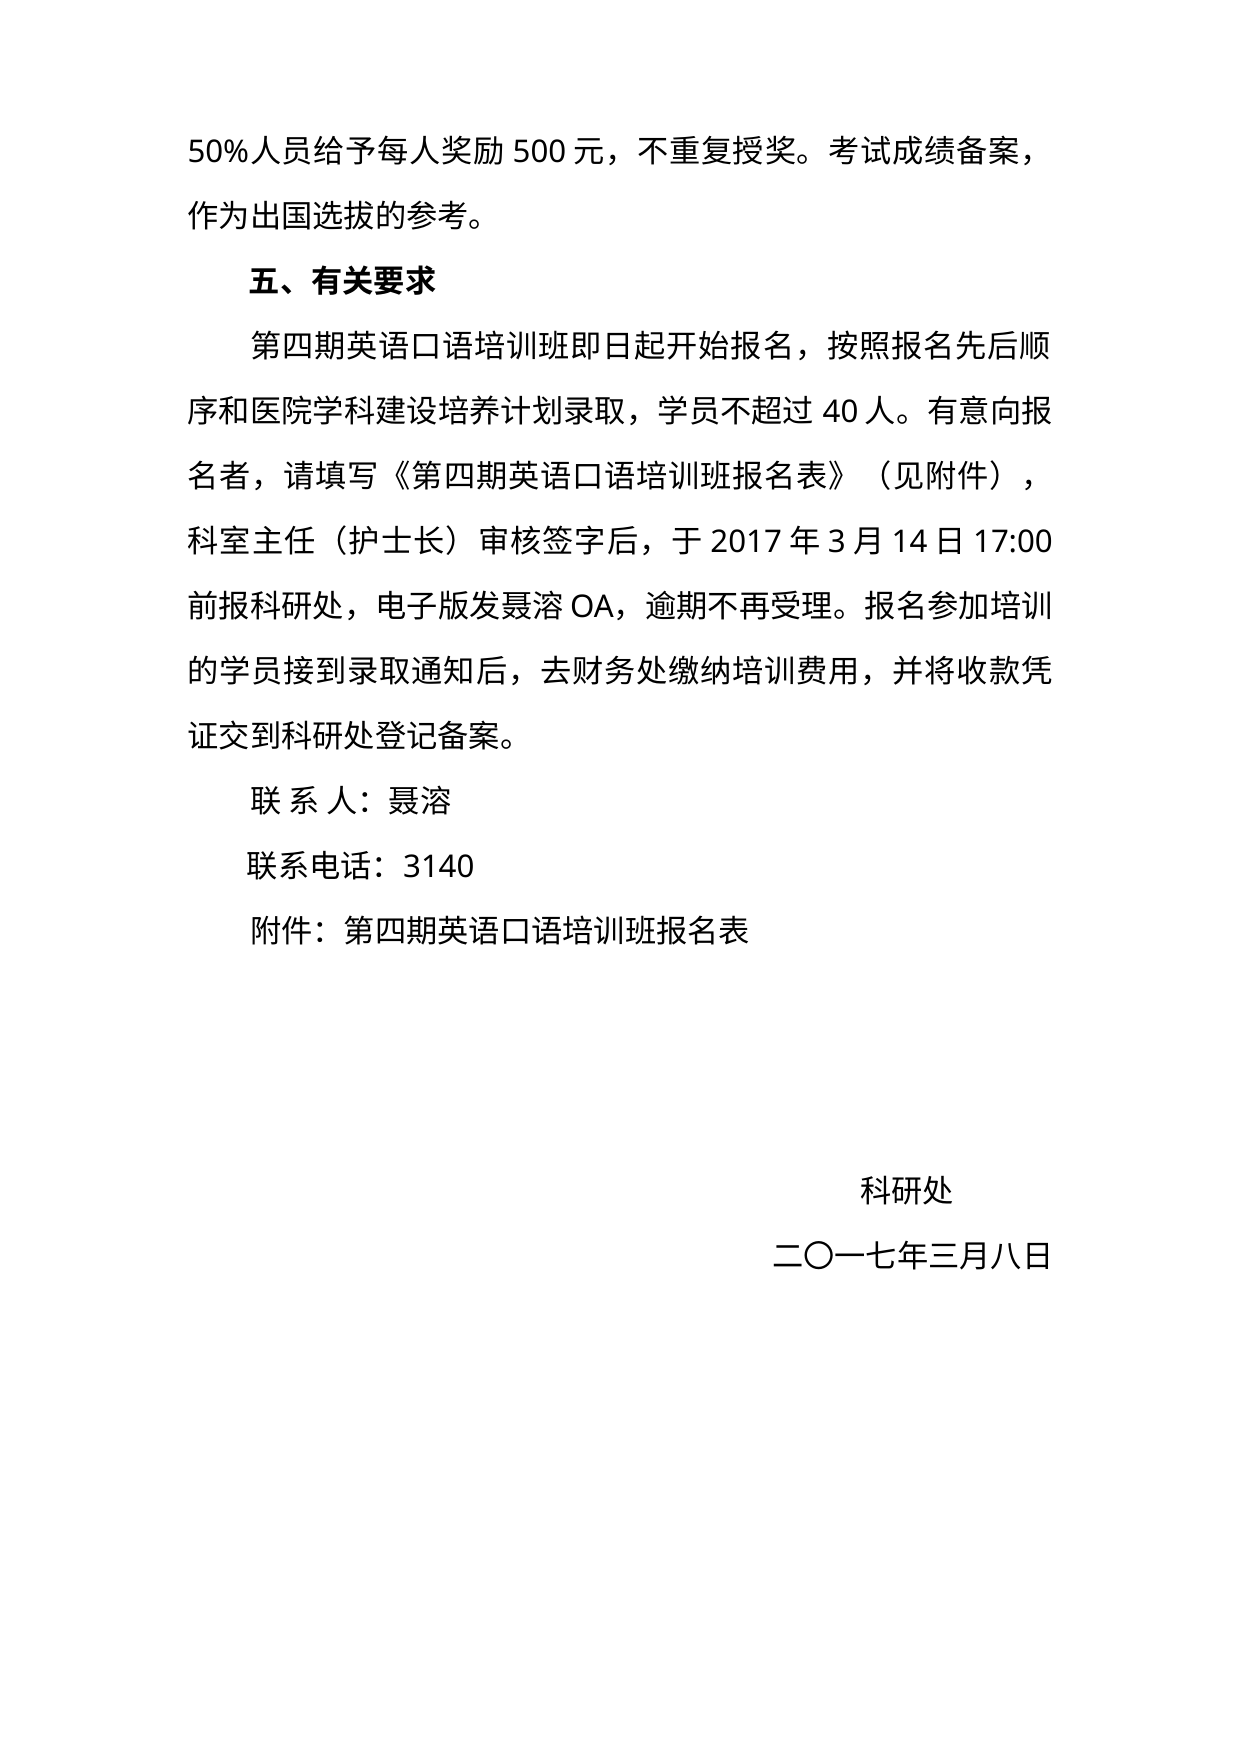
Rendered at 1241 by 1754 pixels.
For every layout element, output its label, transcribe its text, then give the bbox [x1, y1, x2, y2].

text 联 系 人：聂溶 [187, 766, 1053, 831]
text 科研处 [187, 1156, 1053, 1221]
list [187, 116, 1053, 246]
text 第四期英语口语培训班即日起开始报名，按照报名先后顺序和医院学科建设培养计划录取，学员不超过40人。有意向报名者，请填写《第四期英语口语培训班报名表》（见附件），科室主任（护士长）审核签字后，于2017年3月14日17:00前报科研处，电子版发聂溶OA，逾期不再受理。报名参加培训的学员接到录取通知后，去财务处缴纳培训费用，并将收款凭证交到科研处登记备案。 [187, 311, 1053, 766]
text 附件：第四期英语口语培训班报名表 [187, 896, 1053, 961]
text 二〇一七年三月八日 [187, 1221, 1053, 1286]
text 联系电话：3140 [187, 831, 1053, 896]
text 五、有关要求 [187, 246, 1053, 311]
